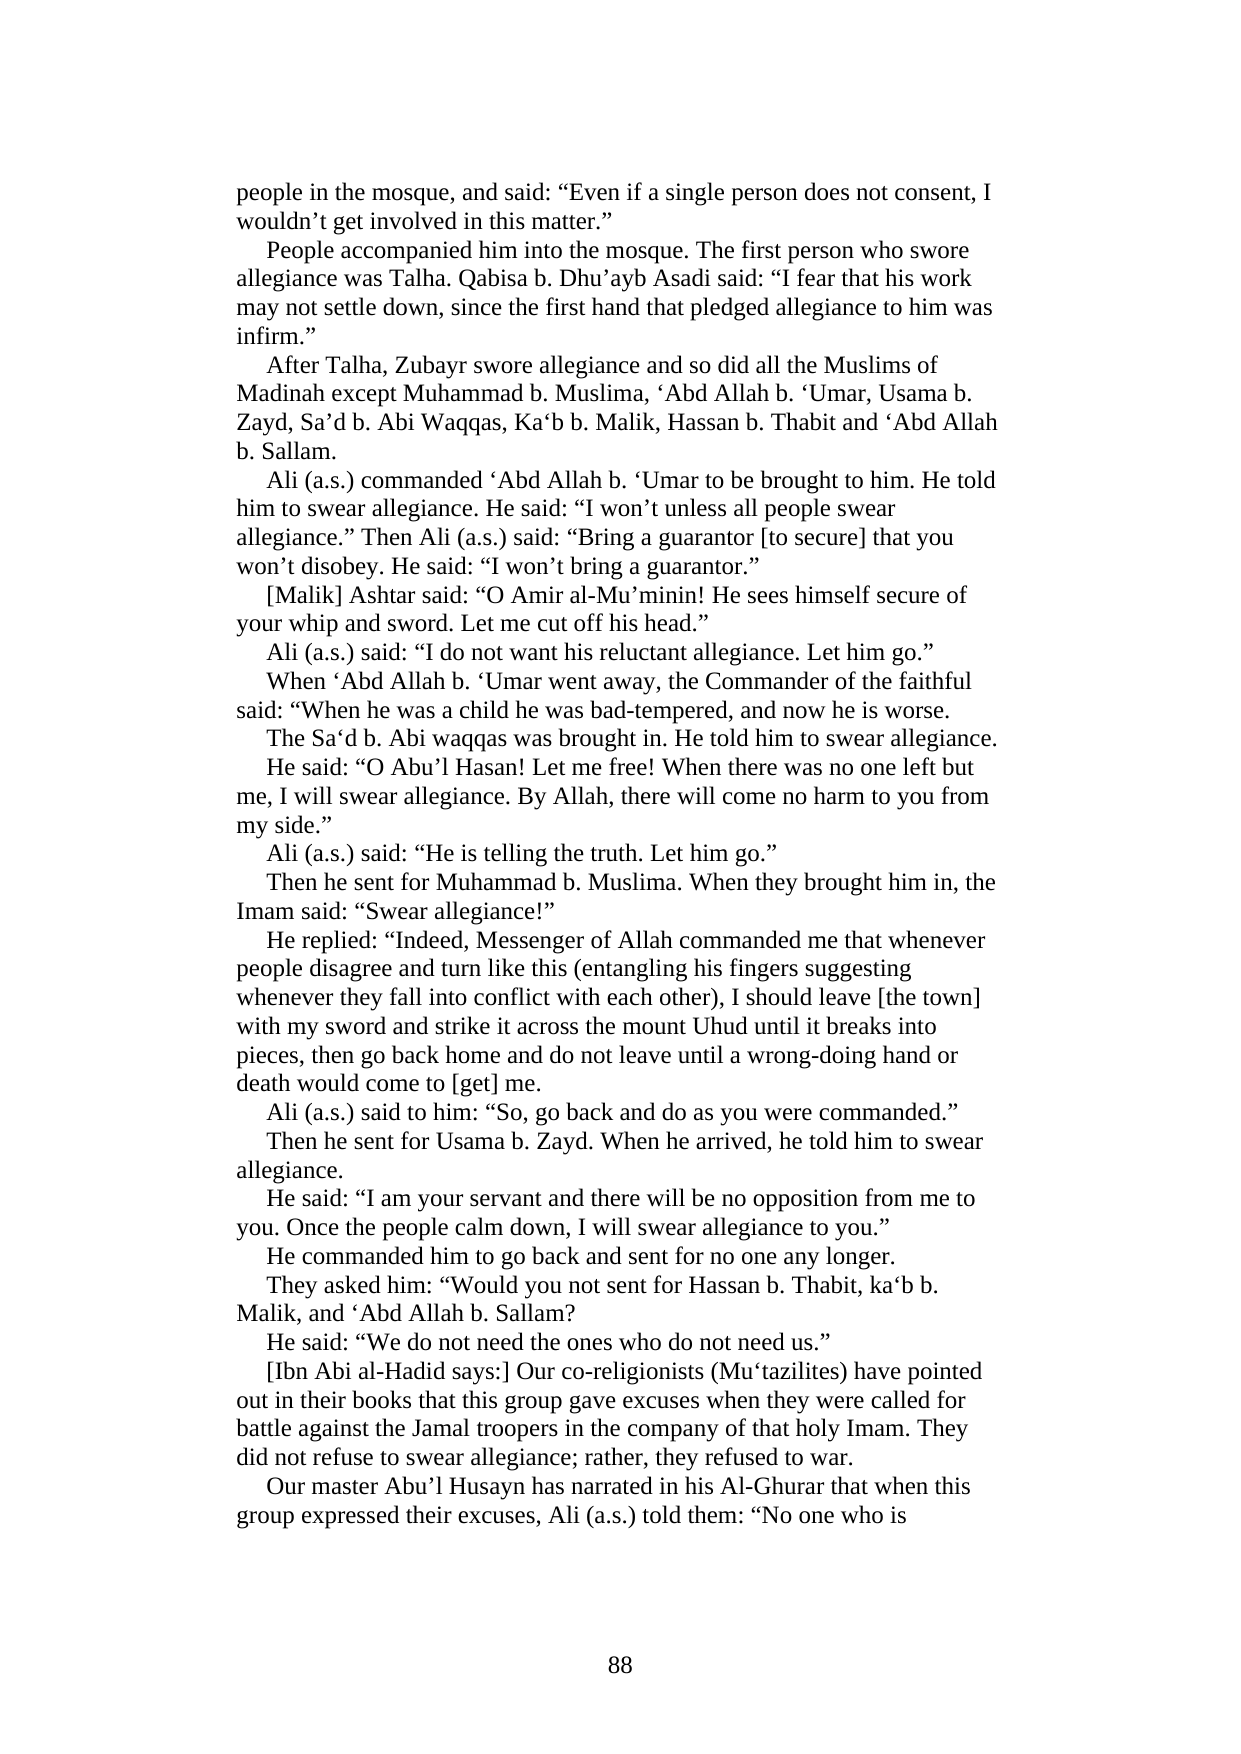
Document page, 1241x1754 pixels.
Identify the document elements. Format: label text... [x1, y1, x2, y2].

text He said: “O Abu’l Hasan! Let me free! When there was no one left but me, I will swear allegiance. By Allah, there will come no harm to you from my side.” [236, 752, 1004, 838]
text Ali (a.s.) said to him: “So, go back and do as you were commanded.” [236, 1097, 1004, 1126]
text People accompanied him into the mosque. The first person who swore allegiance was Talha. Qabisa b. Dhu’ayb Asadi said: “I fear that his work may not settle down, since the first hand that pledged allegiance to him was infirm.” [236, 235, 1004, 350]
text When ‘Abd Allah b. ‘Umar went away, the Commander of the faithful said: “When he was a child he was bad-tempered, and now he is worse. [236, 666, 1004, 723]
text Then he sent for Usama b. Zayd. When he arrived, he told him to swear allegiance. [236, 1126, 1004, 1183]
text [236, 177, 1004, 235]
text Ali (a.s.) said: “He is telling the truth. Let him go.” [236, 838, 1004, 867]
text [Malik] Ashtar said: “O Amir al-Mu’minin! He sees himself secure of your whip and sword. Let me cut off his head.” [236, 580, 1004, 637]
text They asked him: “Would you not sent for Hassan b. Thabit, ka‘b b. Malik, and ‘Abd Allah b. Sallam? [236, 1270, 1004, 1327]
text [Ibn Abi al-Hadid says:] Our co-religionists (Mu‘tazilites) have pointed out in their books that this group gave excuses when they were called for battle against the Jamal troopers in the company of that holy Imam. They did not refuse to swear allegiance; rather, they refused to war. [236, 1356, 1004, 1471]
text Then he sent for Muhammad b. Muslima. When they brought him in, the Imam said: “Swear allegiance!” [236, 867, 1004, 925]
text After Talha, Zubayr swore allegiance and so did all the Muslims of Madinah except Muhammad b. Muslima, ‘Abd Allah b. ‘Umar, Usama b. Zayd, Sa’d b. Abi Waqqas, Ka‘b b. Malik, Hassan b. Thabit and ‘Abd Allah b. Sallam. [236, 350, 1004, 465]
text He commanded him to go back and sent for no one any longer. [236, 1241, 1004, 1270]
text He replied: “Indeed, Messenger of Allah commanded me that whenever people disagree and turn like this (entangling his fingers suggesting whenever they fall into conflict with each other), I should leave [the town] with my sword and strike it across the mount Uhud until it breaks into pieces, then go back home and do not leave until a wrong-doing hand or death would come to [get] me. [236, 925, 1004, 1097]
text He said: “We do not need the ones who do not need us.” [236, 1327, 1004, 1356]
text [236, 1471, 1004, 1528]
text Ali (a.s.) said: “I do not want his reluctant allegiance. Let him go.” [236, 637, 1004, 666]
text He said: “I am your servant and there will be no opposition from me to you. Once the people calm down, I will swear allegiance to you.” [236, 1183, 1004, 1241]
text Ali (a.s.) commanded ‘Abd Allah b. ‘Umar to be brought to him. He told him to swear allegiance. He said: “I won’t unless all people swear allegiance.” Then Ali (a.s.) said: “Bring a guarantor [to secure] that you won’t disobey. He said: “I won’t bring a guarantor.” [236, 465, 1004, 580]
text The Sa‘d b. Abi waqqas was brought in. He told him to swear allegiance. [236, 723, 1004, 752]
